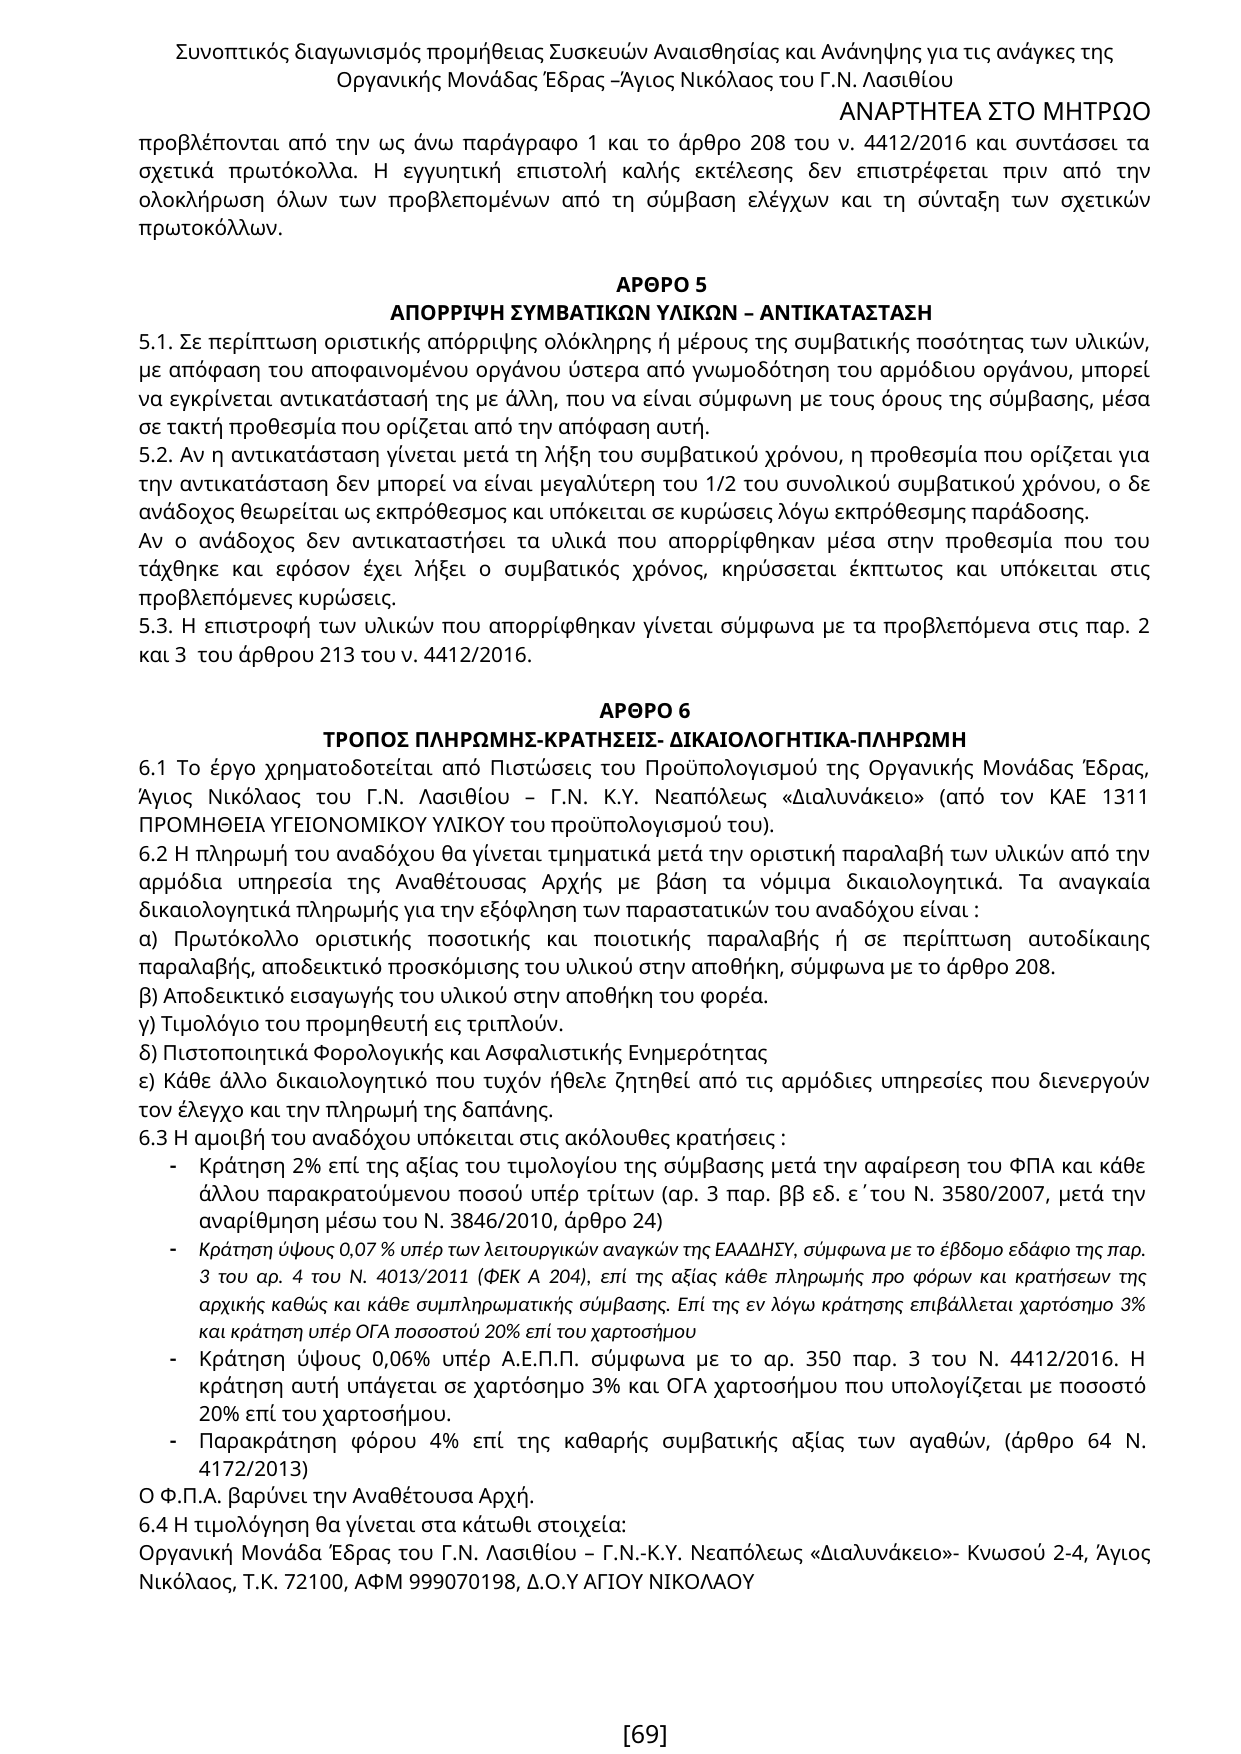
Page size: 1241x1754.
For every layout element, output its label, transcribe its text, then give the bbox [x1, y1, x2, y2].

text ΑΡΘΡΟ 6 [138, 697, 1152, 725]
text 6.1 Το έργο χρηματοδοτείται από Πιστώσεις του Προϋπολογισμού της Οργανικής Μονάδας Έδρας, Άγιος Νικόλαος του Γ.Ν. Λασιθίου – Γ.Ν. Κ.Υ. Νεαπόλεως «Διαλυνάκειο» (από τον ΚΑΕ 1311 ΠΡΟΜΗΘΕΙΑ ΥΓΕΙΟΝΟΜΙΚΟΥ ΥΛΙΚΟΥ του προϋπολογισμού του). [138, 753, 1152, 839]
text 5.2. Αν η αντικατάσταση γίνεται μετά τη λήξη του συμβατικού χρόνου, η προθεσμία που ορίζεται για την αντικατάσταση δεν μπορεί να είναι μεγαλύτερη του 1/2 του συνολικού συμβατικού χρόνου, ο δε ανάδοχος θεωρείται ως εκπρόθεσμος και υπόκειται σε κυρώσεις λόγω εκπρόθεσμης παράδοσης. Αν ο ανάδοχος δεν αντικαταστήσει τα υλικά που απορρίφθηκαν μέσα στην προθεσμία που του τάχθηκε και εφόσον έχει λήξει ο συμβατικός χρόνος, κηρύσσεται έκπτωτος και υπόκειται στις προβλεπόμενες κυρώσεις. [138, 441, 1152, 611]
text 6.4 Η τιμολόγηση θα γίνεται στα κάτωθι στοιχεία: [138, 1510, 1152, 1538]
list Κράτηση ύψους 0,06% υπέρ Α.Ε.Π.Π. σύμφωνα με το αρ. 350 παρ. 3 του Ν. 4412/2016. Η κράτηση αυτή υπάγεται σε χαρτόσημο 3% και ΟΓΑ χαρτοσήμου που υπολογίζεται με ποσοστό 20% επί του χαρτοσήμου. [169, 1344, 1147, 1427]
text ΤΡΟΠΟΣ ΠΛΗΡΩΜΗΣ-ΚΡΑΤΗΣΕΙΣ- ΔΙΚΑΙΟΛΟΓΗΤΙΚΑ-ΠΛΗΡΩΜΗ [138, 725, 1152, 753]
text 6.3 Η αμοιβή του αναδόχου υπόκειται στις ακόλουθες κρατήσεις : [138, 1123, 1152, 1152]
text Ο Φ.Π.Α. βαρύνει την Αναθέτουσα Αρχή. [138, 1482, 1152, 1510]
text ΑΠΟΡΡΙΨΗ ΣΥΜΒΑΤΙΚΩΝ ΥΛΙΚΩΝ – ΑΝΤΙΚΑΤΑΣΤΑΣΗ [172, 298, 1152, 327]
list Κράτηση ύψους 0,07 % υπέρ των λειτουργικών αναγκών της ΕΑΑΔΗΣΥ, σύμφωνα με το έβδομο εδάφιο της παρ. 3 του αρ. 4 του Ν. 4013/2011 (ΦΕΚ Α 204), επί της αξίας κάθε πληρωμής προ φόρων και κρατήσεων της αρχικής καθώς και κάθε συμπληρωματικής σύμβασης. Επί της εν λόγω κράτησης επιβάλλεται χαρτόσημο 3% και κράτηση υπέρ ΟΓΑ ποσοστού 20% επί του χαρτοσήμου [169, 1234, 1147, 1344]
list Παρακράτηση φόρου 4% επί της καθαρής συμβατικής αξίας των αγαθών, (άρθρο 64 Ν. 4172/2013) [169, 1427, 1147, 1482]
text Οργανική Μονάδα Έδρας του Γ.Ν. Λασιθίου – Γ.Ν.-Κ.Υ. Νεαπόλεως «Διαλυνάκειο»- Κνωσού 2-4, Άγιος Νικόλαος, Τ.Κ. 72100, ΑΦΜ 999070198, Δ.Ο.Υ ΑΓΙΟΥ ΝΙΚΟΛΑΟΥ [138, 1538, 1152, 1595]
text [138, 128, 1152, 242]
text γ) Τιμολόγιο του προμηθευτή εις τριπλούν. [138, 1009, 1152, 1038]
text 5.1. Σε περίπτωση οριστικής απόρριψης ολόκληρης ή μέρους της συμβατικής ποσότητας των υλικών, με απόφαση του αποφαινομένου οργάνου ύστερα από γνωμοδότηση του αρμόδιου οργάνου, μπορεί να εγκρίνεται αντικατάστασή της με άλλη, που να είναι σύμφωνη με τους όρους της σύμβασης, μέσα σε τακτή προθεσμία που ορίζεται από την απόφαση αυτή. [138, 327, 1152, 441]
list Κράτηση 2% επί της αξίας του τιμολογίου της σύμβασης μετά την αφαίρεση του ΦΠΑ και κάθε άλλου παρακρατούμενου ποσού υπέρ τρίτων (αρ. 3 παρ. ββ εδ. ε΄του Ν. 3580/2007, μετά την αναρίθμηση μέσω του Ν. 3846/2010, άρθρο 24) [169, 1152, 1147, 1234]
text 5.3. Η επιστροφή των υλικών που απορρίφθηκαν γίνεται σύμφωνα με τα προβλεπόμενα στις παρ. 2 και 3 του άρθρου 213 του ν. 4412/2016. [138, 611, 1152, 668]
text δ) Πιστοποιητικά Φορολογικής και Ασφαλιστικής Ενημερότητας [138, 1038, 1152, 1066]
text 6.2 Η πληρωμή του αναδόχου θα γίνεται τμηματικά μετά την οριστική παραλαβή των υλικών από την αρμόδια υπηρεσία της Αναθέτουσας Αρχής με βάση τα νόμιμα δικαιολογητικά. Τα αναγκαία δικαιολογητικά πληρωμής για την εξόφληση των παραστατικών του αναδόχου είναι : [138, 839, 1152, 924]
text β) Αποδεικτικό εισαγωγής του υλικού στην αποθήκη του φορέα. [138, 981, 1152, 1009]
text ΑΡΘΡΟ 5 [172, 270, 1152, 298]
text α) Πρωτόκολλο οριστικής ποσοτικής και ποιοτικής παραλαβής ή σε περίπτωση αυτοδίκαιης παραλαβής, αποδεικτικό προσκόμισης του υλικού στην αποθήκη, σύμφωνα με το άρθρο 208. [138, 924, 1152, 981]
text ε) Κάθε άλλο δικαιολογητικό που τυχόν ήθελε ζητηθεί από τις αρμόδιες υπηρεσίες που διενεργούν τον έλεγχο και την πληρωμή της δαπάνης. [138, 1066, 1152, 1123]
